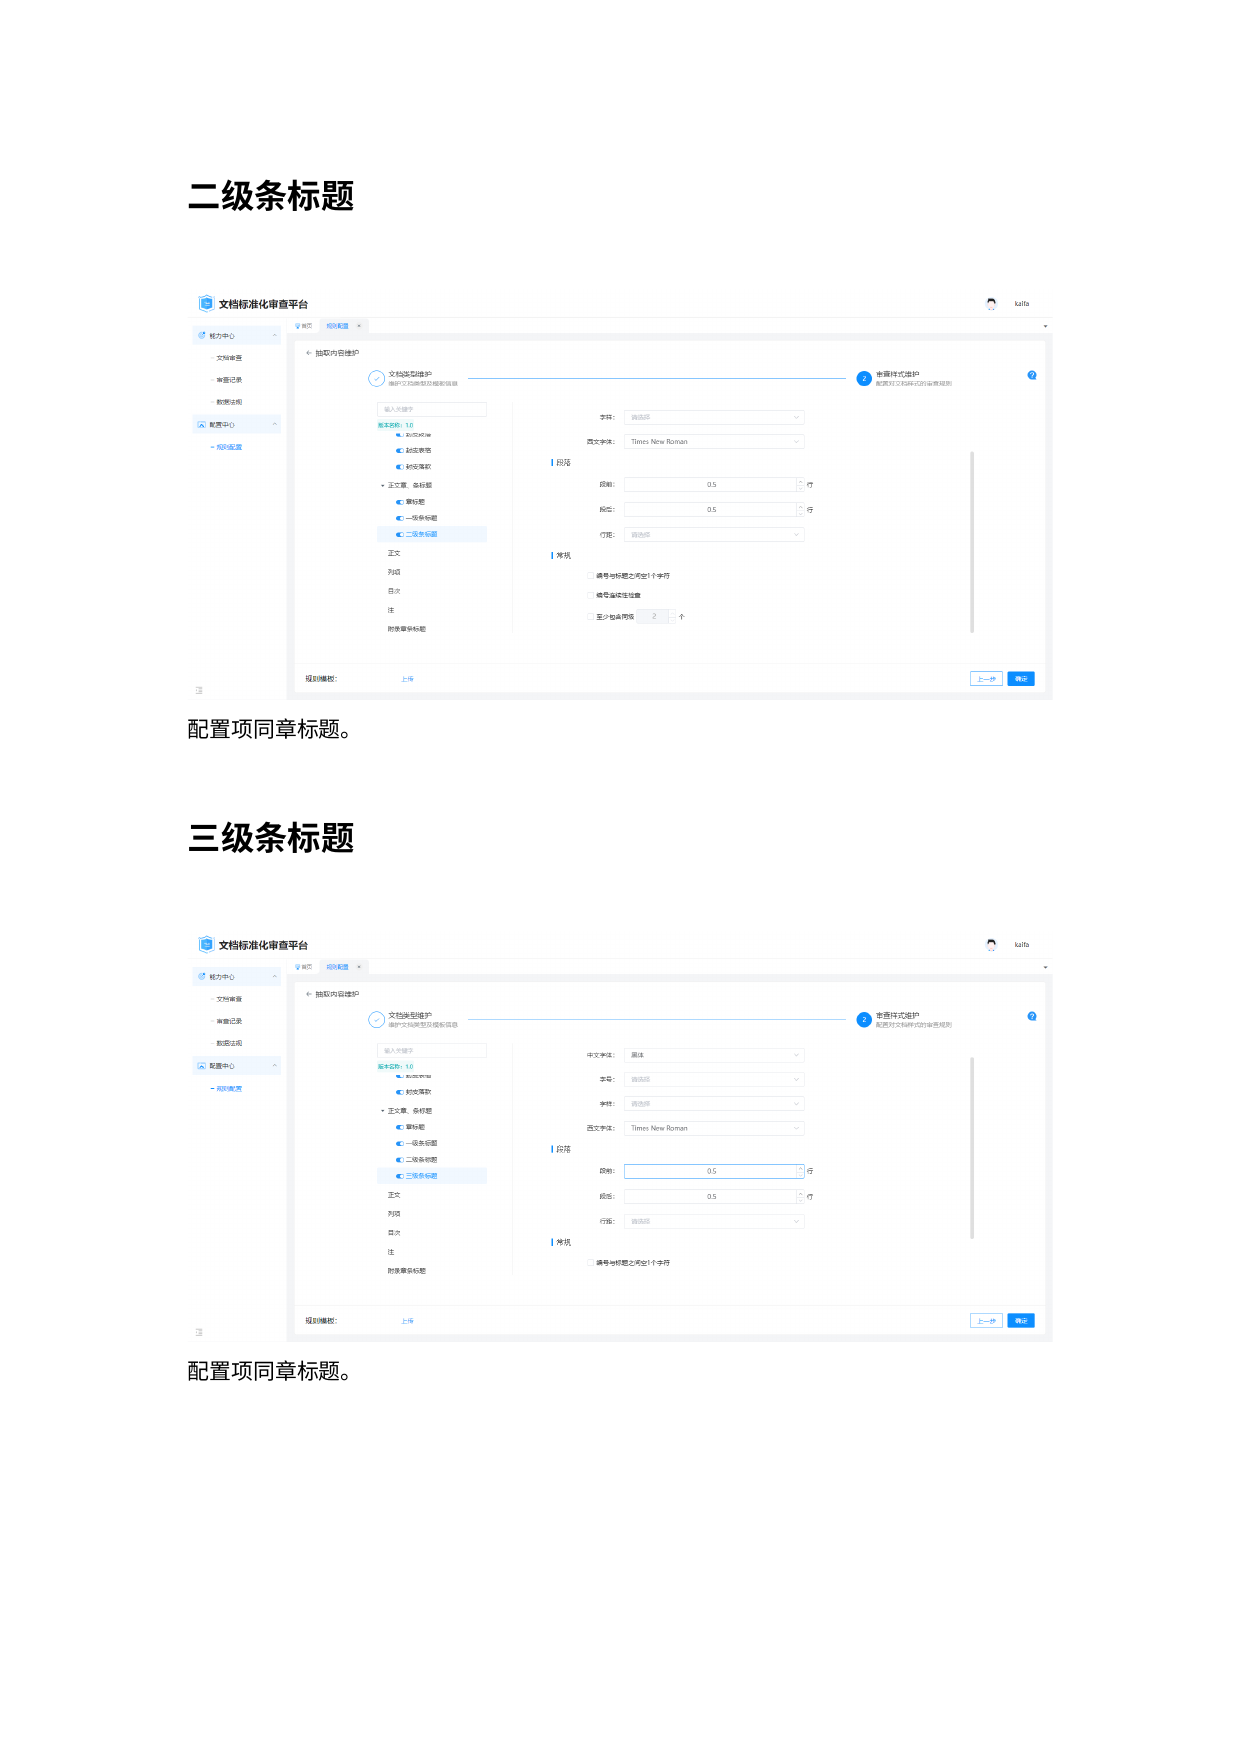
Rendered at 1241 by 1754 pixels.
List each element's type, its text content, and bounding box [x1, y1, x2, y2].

subtitle 二级条标题 [187, 162, 1053, 227]
picture [187, 289, 1053, 700]
subtitle 三级条标题 [187, 804, 1053, 869]
text 配置项同章标题。 [187, 1353, 1053, 1386]
picture [187, 931, 1053, 1342]
text 配置项同章标题。 [187, 712, 1053, 744]
